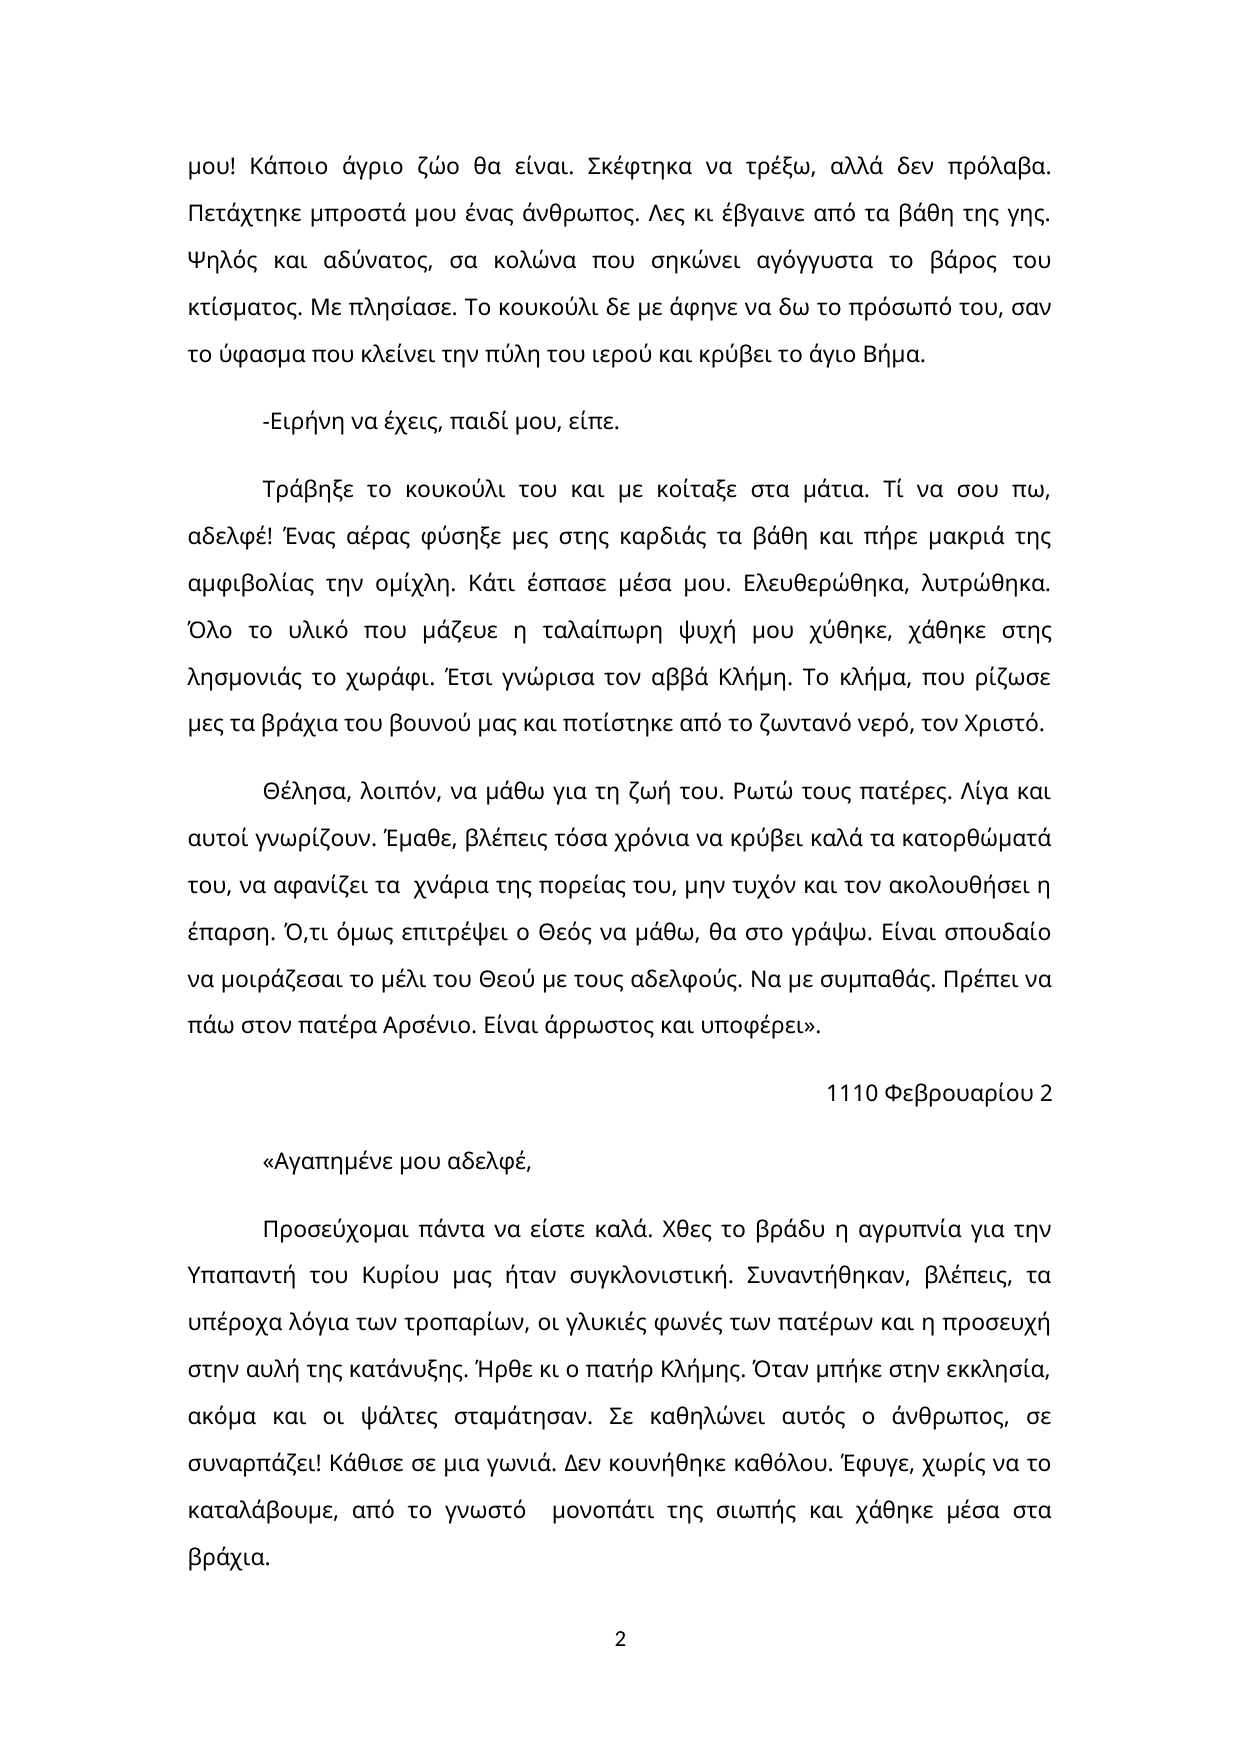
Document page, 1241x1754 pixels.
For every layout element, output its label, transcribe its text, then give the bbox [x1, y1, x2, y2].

text 1110 Φεβρουαρίου 2 [187, 1077, 1053, 1108]
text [187, 150, 1053, 369]
text Προσεύχομαι πάντα να είστε καλά. Χθες το βράδυ η αγρυπνία για την Υπαπαντή του Κυρίου μας ήταν συγκλονιστική. Συναντήθηκαν, βλέπεις, τα υπέροχα λόγια των τροπαρίων, οι γλυκιές φωνές των πατέρων και η προσευχή στην αυλή της κατάνυξης. Ήρθε κι ο πατήρ Κλήμης. Όταν μπήκε στην εκκλησία, ακόμα και οι ψάλτες σταμάτησαν. Σε καθηλώνει αυτός ο άνθρωπος, σε συναρπάζει! Κάθισε σε μια γωνιά. Δεν κουνήθηκε καθόλου. Έφυγε, χωρίς να το καταλάβουμε, από το γνωστό μονοπάτι της σιωπής και χάθηκε μέσα στα βράχια. [187, 1212, 1053, 1572]
text Θέλησα, λοιπόν, να μάθω για τη ζωή του. Ρωτώ τους πατέρες. Λίγα και αυτοί γνωρίζουν. Έμαθε, βλέπεις τόσα χρόνια να κρύβει καλά τα κατορθώματά του, να αφανίζει τα χνάρια της πορείας του, μην τυχόν και τον ακολουθήσει η έπαρση. Ό,τι όμως επιτρέψει ο Θεός να μάθω, θα στο γράψω. Είναι σπουδαίο να μοιράζεσαι το μέλι του Θεού με τους αδελφούς. Να με συμπαθάς. Πρέπει να πάω στον πατέρα Αρσένιο. Είναι άρρωστος και υποφέρει». [187, 775, 1053, 1041]
text -Ειρήνη να έχεις, παιδί μου, είπε. [187, 405, 1053, 436]
text Τράβηξε το κουκούλι του και με κοίταξε στα μάτια. Τί να σου πω, αδελφέ! Ένας αέρας φύσηξε μες στης καρδιάς τα βάθη και πήρε μακριά της αμφιβολίας την ομίχλη. Κάτι έσπασε μέσα μου. Ελευθερώθηκα, λυτρώθηκα. Όλο το υλικό που μάζευε η ταλαίπωρη ψυχή μου χύθηκε, χάθηκε στης λησμονιάς το χωράφι. Έτσι γνώρισα τον αββά Κλήμη. Το κλήμα, που ρίζωσε μες τα βράχια του βουνού μας και ποτίστηκε από το ζωντανό νερό, τον Χριστό. [187, 473, 1053, 738]
text «Αγαπημένε μου αδελφέ, [187, 1145, 1053, 1176]
